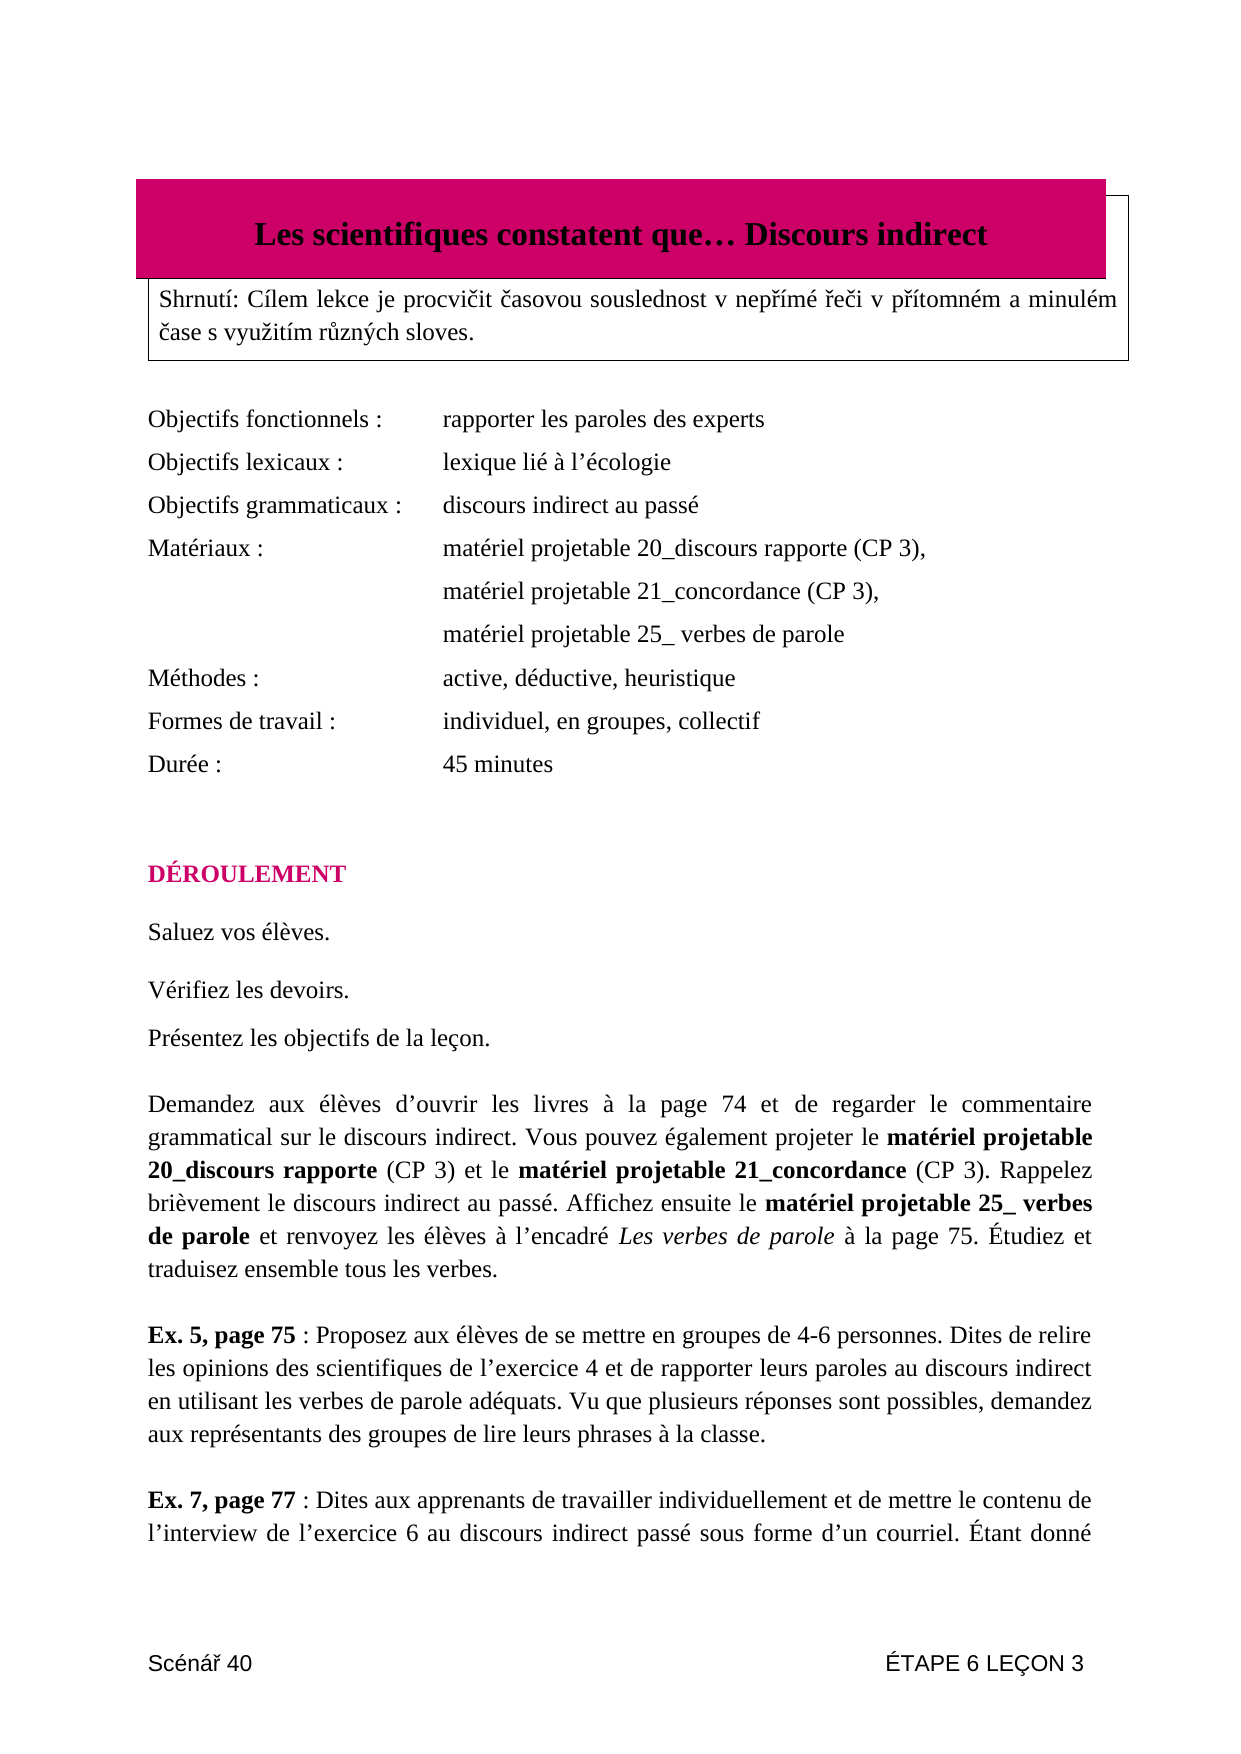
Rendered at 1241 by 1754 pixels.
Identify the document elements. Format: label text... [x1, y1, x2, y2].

text Demandez aux élèves d’ouvrir les livres à la page 74 et de regarder le commentaire grammatical sur le discours indirect. Vous pouvez également projeter le matériel projetable 20_discours rapporte (CP 3) et le matériel projetable 21_concordance (CP 3). Rappelez brièvement le discours indirect au passé. Affichez ensuite le matériel projetable 25_ verbes de parole et renvoyez les élèves à l’encadré Les verbes de parole à la page 75. Étudiez et traduisez ensemble tous les verbes. [148, 1089, 1093, 1283]
text Vérifiez les devoirs. [148, 975, 1093, 1004]
table_header Les scientifiques constatent que… Discours indirect [136, 179, 1106, 278]
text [148, 1485, 1093, 1547]
text Matériaux : matériel projetable 20_discours rapporte (CP 3), [148, 533, 1093, 562]
text Objectifs lexicaux : lexique lié à l’écologie [148, 447, 1093, 476]
text Durée : 45 minutes [148, 749, 1093, 778]
text Ex. 5, page 75 : Proposez aux élèves de se mettre en groupes de 4-6 personnes. Dites de relire les opinions des scientifiques de l’exercice 4 et de rapporter leurs paroles au discours indirect en utilisant les verbes de parole adéquats. Vu que plusieurs réponses sont possibles, demandez aux représentants des groupes de lire leurs phrases à la classe. [148, 1320, 1093, 1448]
text Saluez vos élèves. [148, 917, 1093, 946]
table_header Shrnutí: Cílem lekce je procvičit časovou souslednost v nepřímé řeči v přítomném a minulém čase s využitím různých sloves. [149, 196, 1128, 360]
text Formes de travail : individuel, en groupes, collectif [148, 706, 1093, 734]
text Objectifs fonctionnels : rapporter les paroles des experts [148, 404, 1093, 433]
text matériel projetable 25_ verbes de parole [369, 619, 1093, 648]
text DÉROULEMENT [148, 859, 1093, 888]
text Méthodes : active, déductive, heuristique [148, 663, 1093, 691]
text Objectifs grammaticaux : discours indirect au passé [148, 490, 1093, 519]
text Présentez les objectifs de la leçon. [148, 1023, 1093, 1051]
text matériel projetable 21_concordance (CP 3), [148, 576, 1093, 605]
